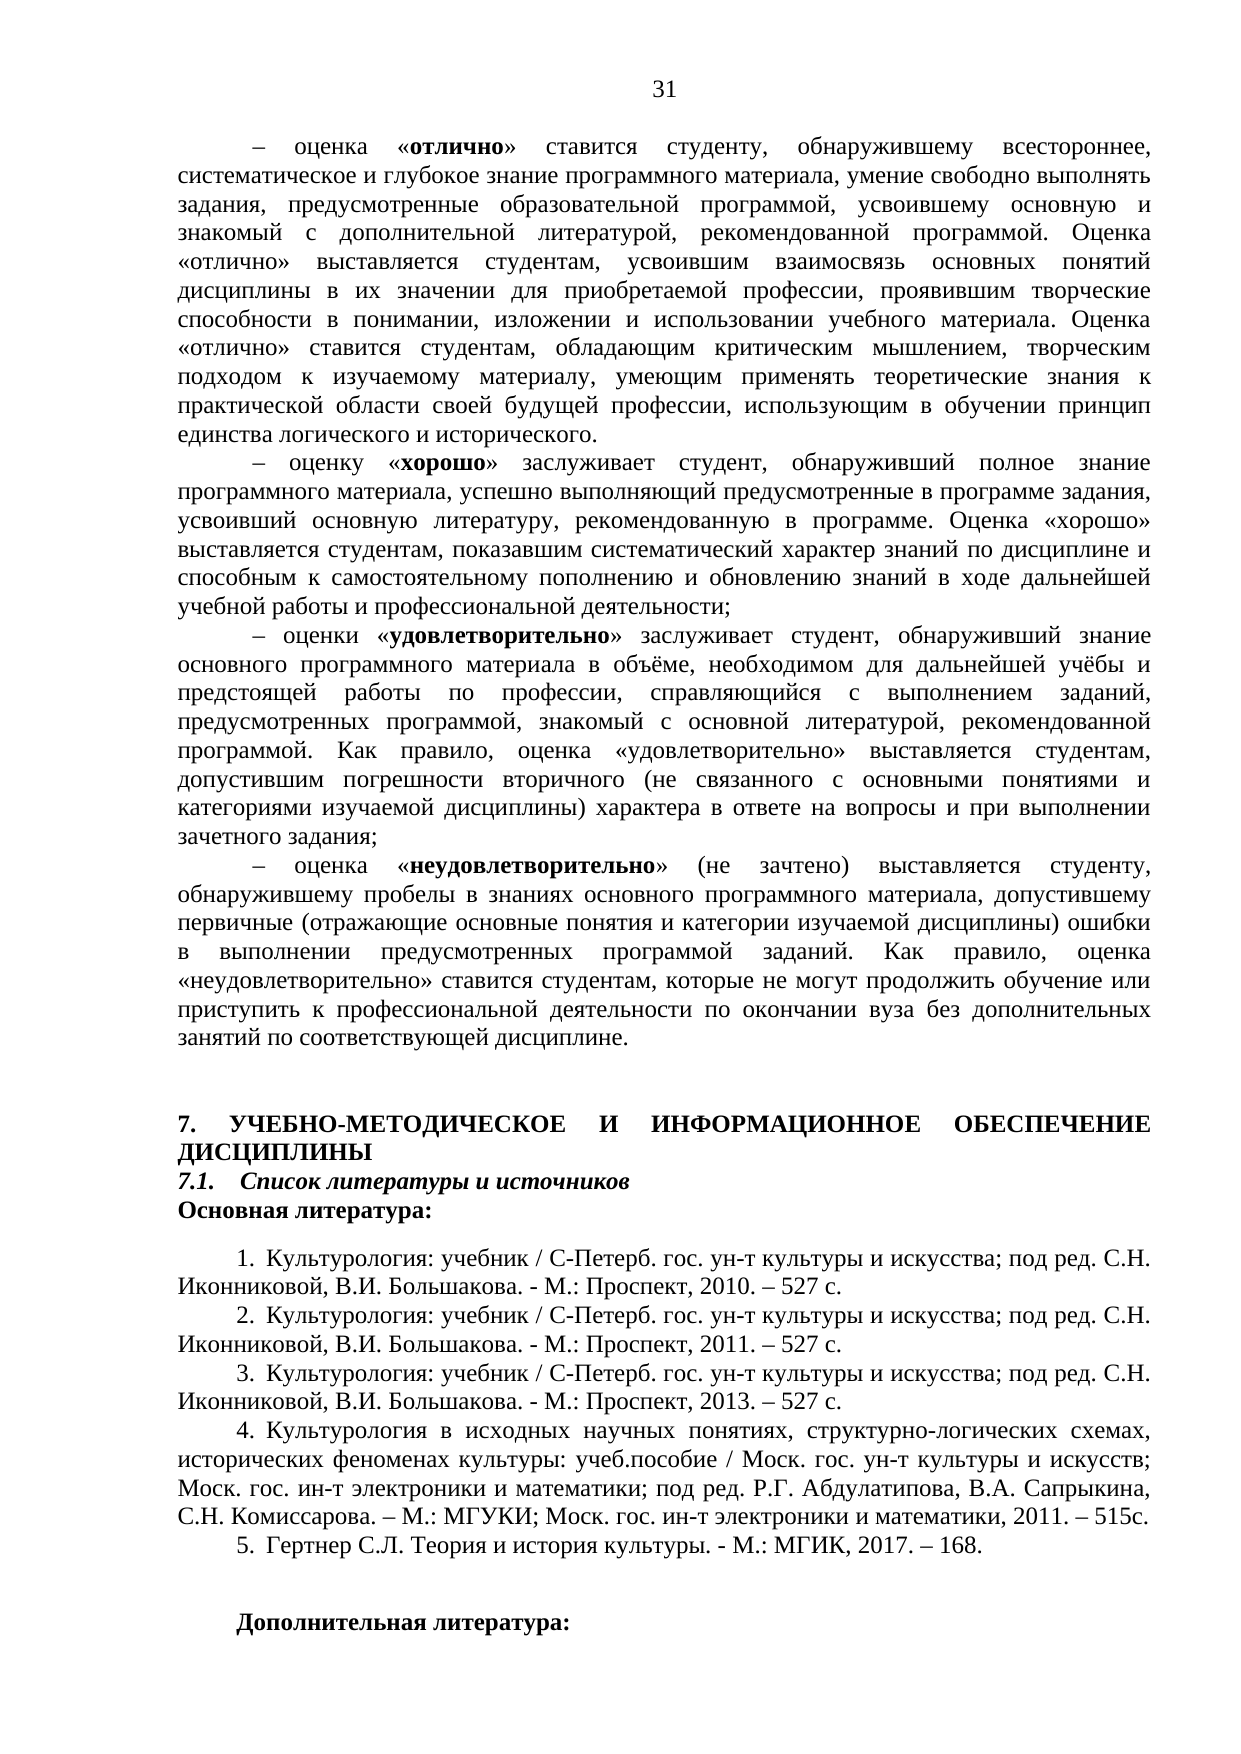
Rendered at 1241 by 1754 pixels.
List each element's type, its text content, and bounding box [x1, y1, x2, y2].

list Гертнер С.Л. Теория и история культуры. - М.: МГИК, 2017. – 168. [177, 1530, 1152, 1559]
list Культурология: учебник / С-Петерб. гос. ун-т культуры и искусства; под ред. С.Н. Иконниковой, В.И. Большакова. - М.: Проспект, 2013. – 527 с. [177, 1358, 1152, 1415]
text 7.1. Список литературы и источников [177, 1166, 1152, 1195]
text – оценка «отлично» ставится студенту, обнаружившему всестороннее, систематическое и глубокое знание программного материала, умение свободно выполнять задания, предусмотренные образовательной программой, усвоившему основную и знакомый с дополнительной литературой, рекомендованной программой. Оценка «отлично» выставляется студентам, усвоившим взаимосвязь основных понятий дисциплины в их значении для приобретаемой профессии, проявившим творческие способности в понимании, изложении и использовании учебного материала. Оценка «отлично» ставится студентам, обладающим критическим мышлением, творческим подходом к изучаемому материалу, умеющим применять теоретические знания к практической области своей будущей профессии, использующим в обучении принцип единства логического и исторического. [177, 131, 1152, 447]
list Культурология: учебник / С-Петерб. гос. ун-т культуры и искусства; под ред. С.Н. Иконниковой, В.И. Большакова. - М.: Проспект, 2011. – 527 с. [177, 1300, 1152, 1358]
text – оценку «хорошо» заслуживает студент, обнаруживший полное знание программного материала, успешно выполняющий предусмотренные в программе задания, усвоивший основную литературу, рекомендованную в программе. Оценка «хорошо» выставляется студентам, показавшим систематический характер знаний по дисциплине и способным к самостоятельному пополнению и обновлению знаний в ходе дальнейшей учебной работы и профессиональной деятельности; [177, 447, 1152, 620]
list Культурология: учебник / С-Петерб. гос. ун-т культуры и искусства; под ред. С.Н. Иконниковой, В.И. Большакова. - М.: Проспект, 2010. – 527 с. [177, 1243, 1152, 1300]
text Дополнительная литература: [177, 1607, 1152, 1635]
text 7. УЧЕБНО-МЕТОДИЧЕСКОЕ И ИНФОРМАЦИОННОЕ ОБЕСПЕЧЕНИЕ ДИСЦИПЛИНЫ [177, 1109, 1152, 1166]
text – оценка «неудовлетворительно» (не зачтено) выставляется студенту, обнаружившему пробелы в знаниях основного программного материала, допустившему первичные (отражающие основные понятия и категории изучаемой дисциплины) ошибки в выполнении предусмотренных программой заданий. Как правило, оценка «неудовлетворительно» ставится студентам, которые не могут продолжить обучение или приступить к профессиональной деятельности по окончании вуза без дополнительных занятий по соответствующей дисциплине. [177, 850, 1152, 1051]
text – оценки «удовлетворительно» заслуживает студент, обнаруживший знание основного программного материала в объёме, необходимом для дальнейшей учёбы и предстоящей работы по профессии, справляющийся с выполнением заданий, предусмотренных программой, знакомый с основной литературой, рекомендованной программой. Как правило, оценка «удовлетворительно» выставляется студентам, допустившим погрешности вторичного (не связанного с основными понятиями и категориями изучаемой дисциплины) характера в ответе на вопросы и при выполнении зачетного задания; [177, 620, 1152, 850]
list Культурология в исходных научных понятиях, структурно-логических схемах, исторических феноменах культуры: учеб.пособие / Моск. гос. ун-т культуры и искусств; Моск. гос. ин-т электроники и математики; под ред. Р.Г. Абдулатипова, В.А. Сапрыкина, С.Н. Комиссарова. – М.: МГУКИ; Моск. гос. ин-т электроники и математики, 2011. – 515с. [177, 1415, 1152, 1530]
text Основная литература: [177, 1195, 1152, 1224]
